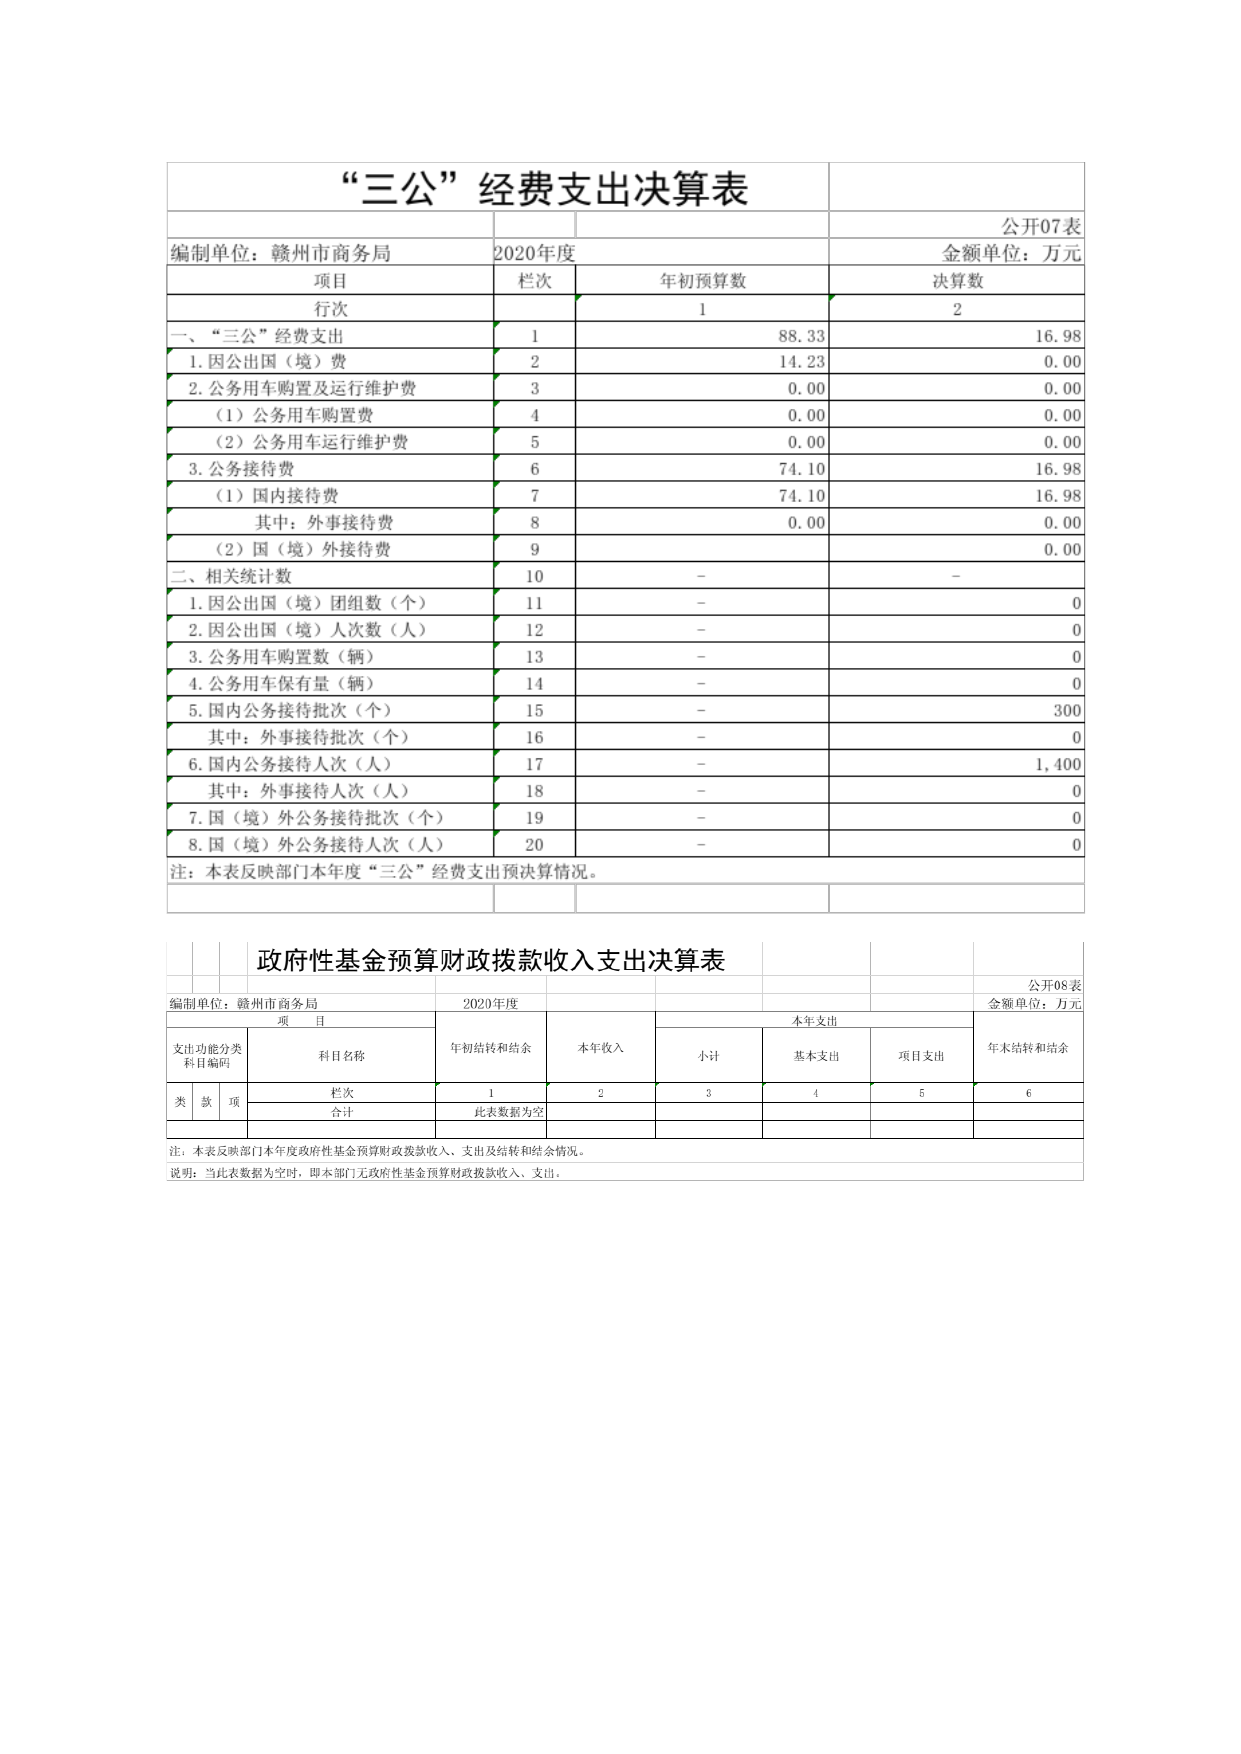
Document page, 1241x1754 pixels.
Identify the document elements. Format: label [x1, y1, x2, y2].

picture [166, 162, 1086, 914]
picture [166, 942, 1084, 1181]
